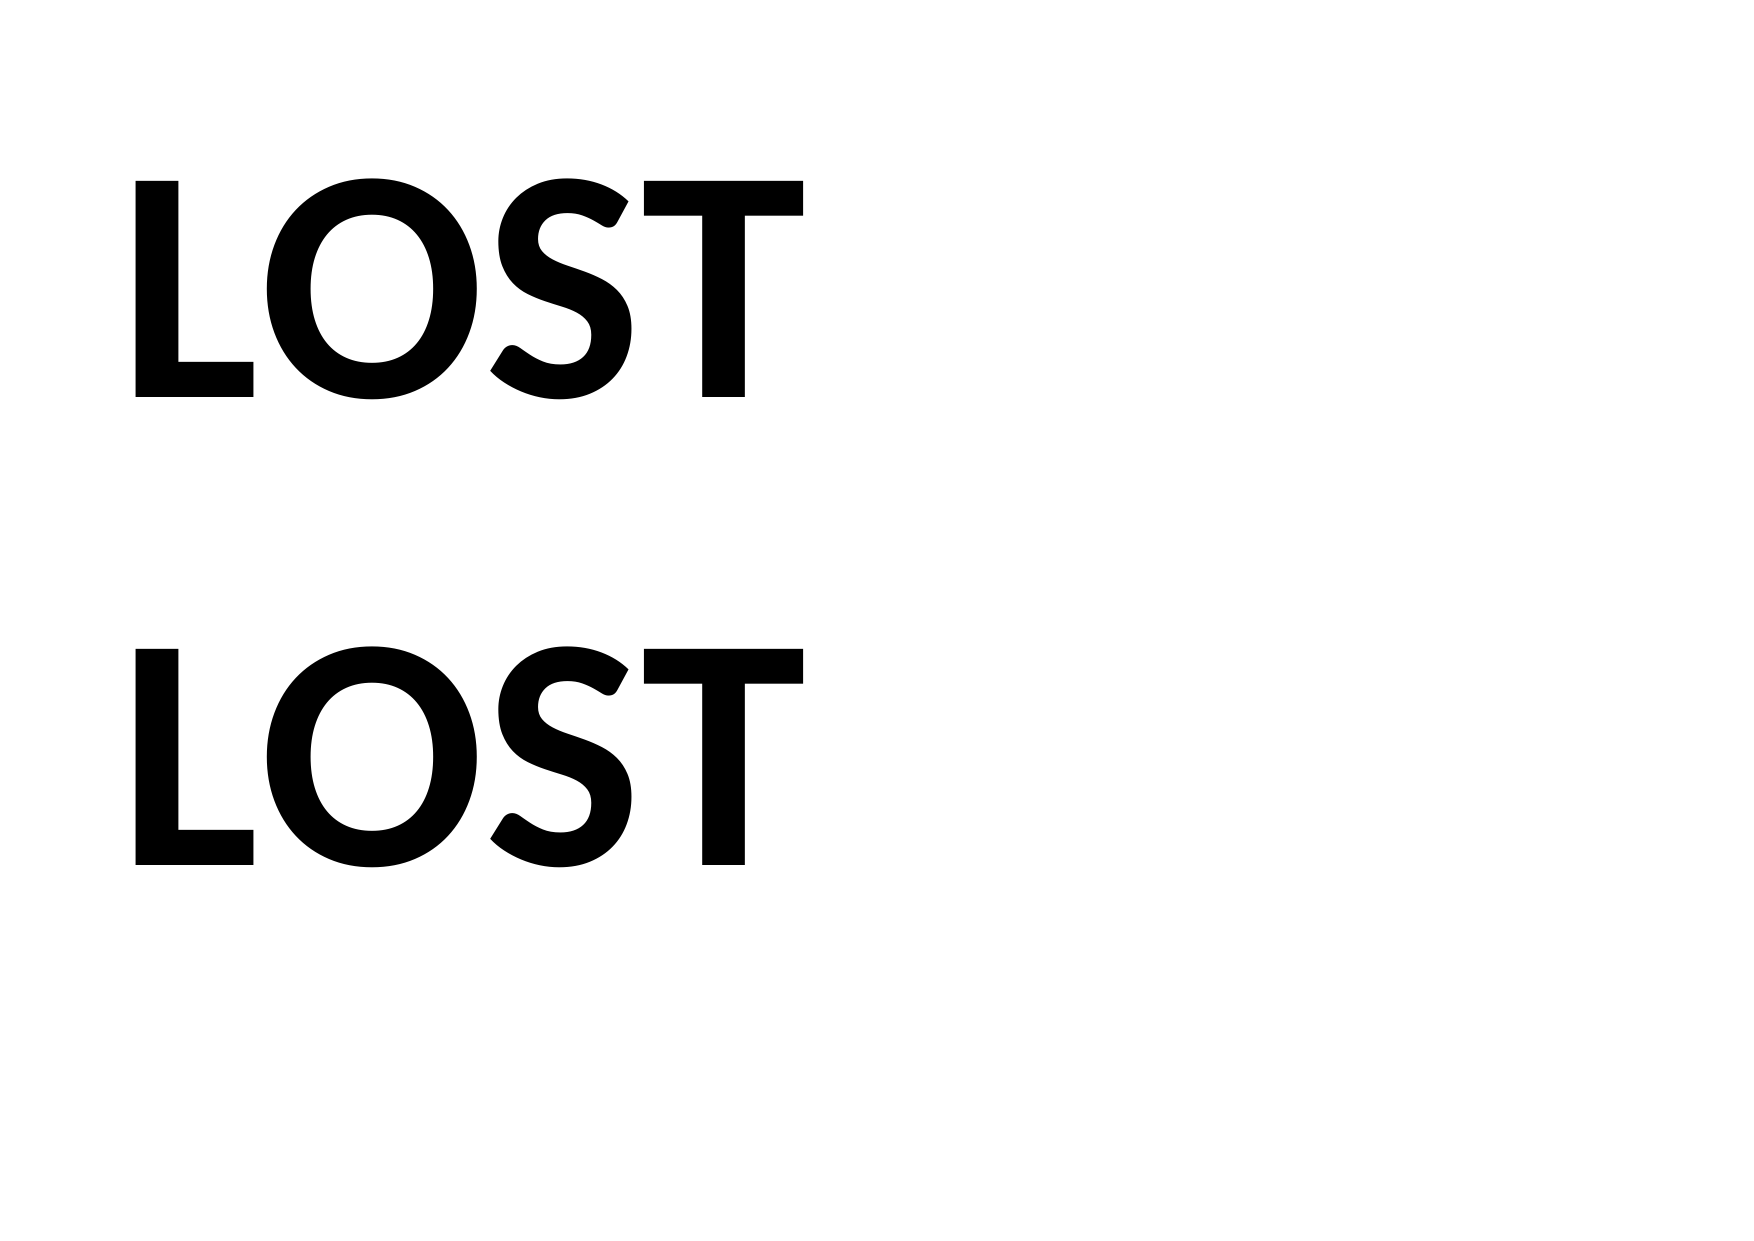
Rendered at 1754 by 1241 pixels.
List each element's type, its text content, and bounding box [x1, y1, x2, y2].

text LOST [118, 74, 1742, 481]
text LOST [118, 542, 1742, 948]
